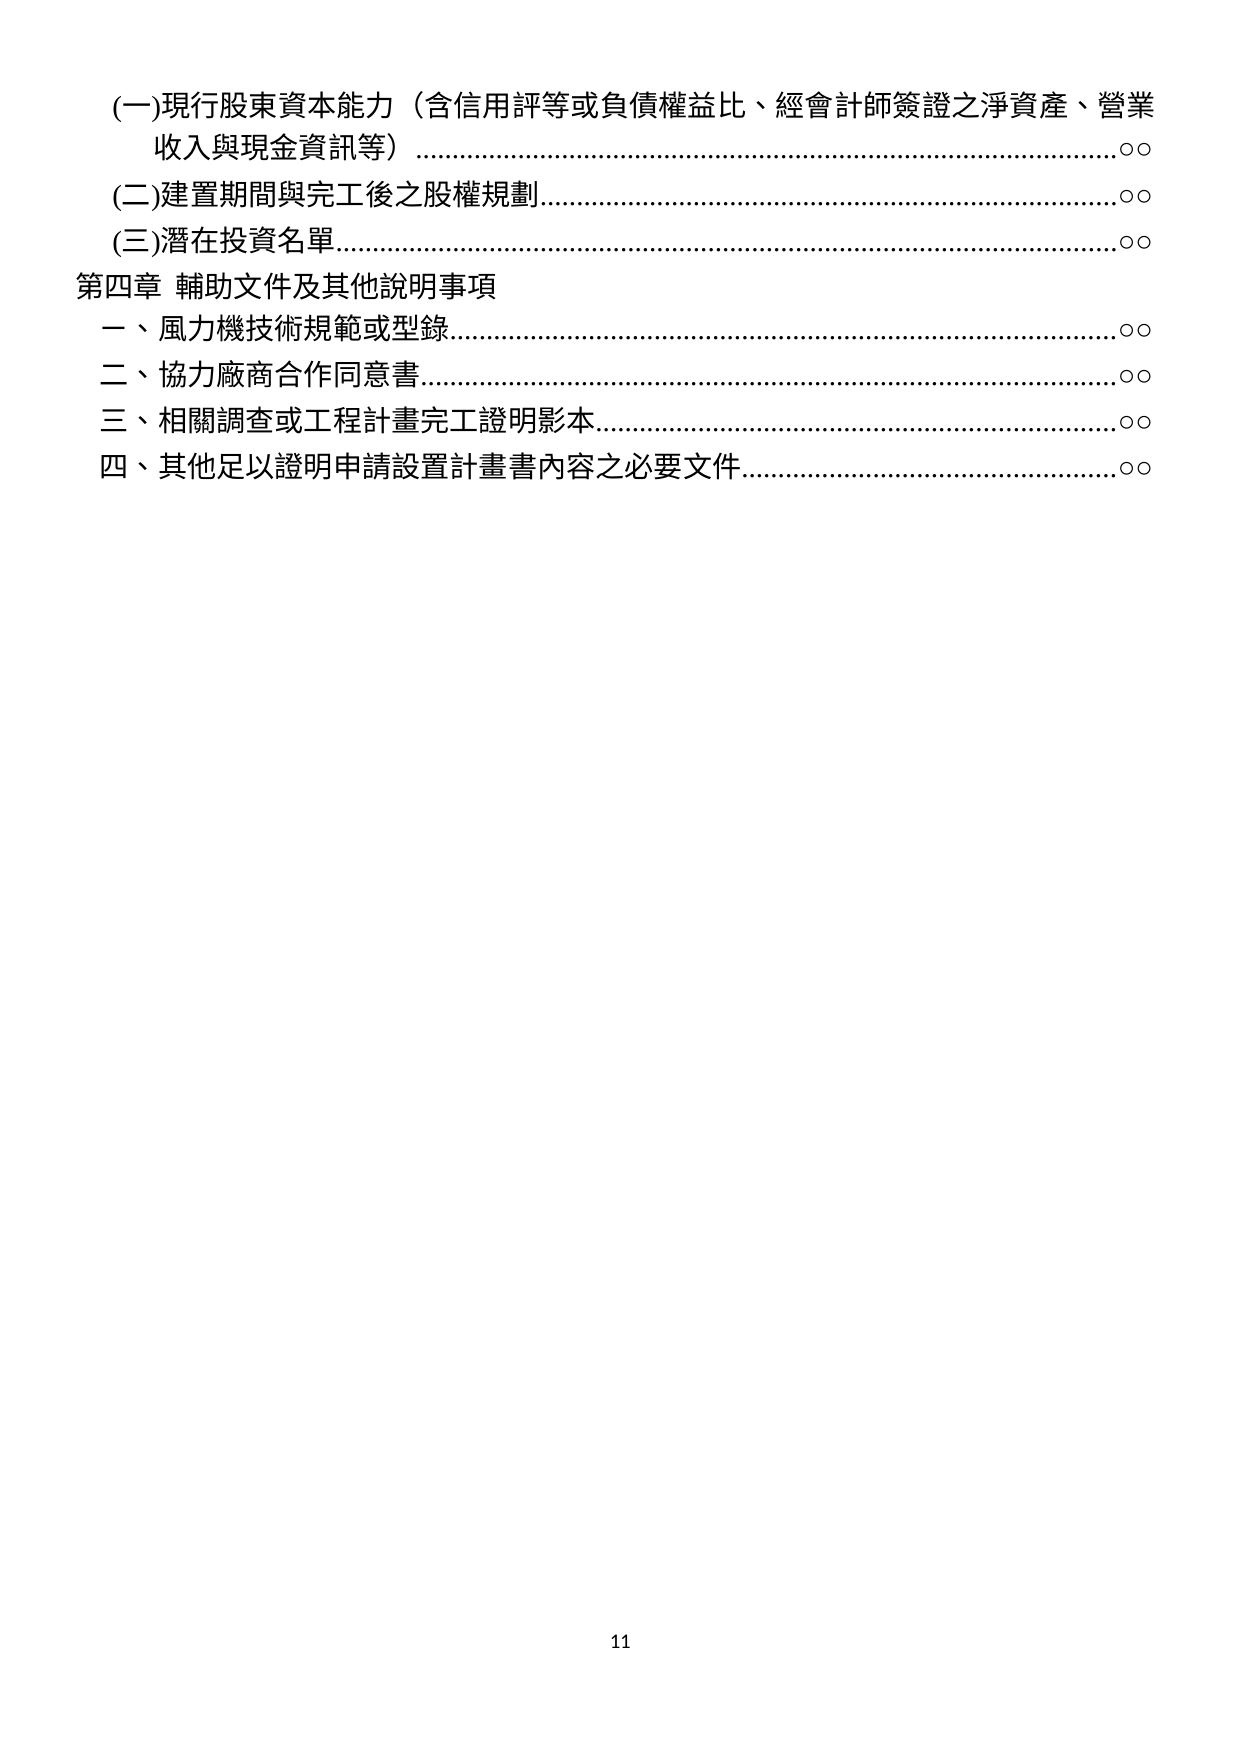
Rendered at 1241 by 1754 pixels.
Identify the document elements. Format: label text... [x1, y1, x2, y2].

text 二、協力廠商合作同意書 ○○ [99, 352, 1159, 394]
text 第四章 輔助文件及其他說明事項 [75, 263, 1165, 306]
text (二)建置期間與完工後之股權規劃 ○○ [112, 171, 1159, 213]
text (一)現行股東資本能力（含信用評等或負債權益比、經會計師簽證之淨資產、營業收入與現金資訊等） ○○ [112, 83, 1159, 167]
text ㄧ、風力機技術規範或型錄 ○○ [99, 306, 1159, 348]
text (三)潛在投資名單 ○○ [112, 217, 1159, 259]
text 三、相關調查或工程計畫完工證明影本 ○○ [99, 398, 1159, 440]
text 四、其他足以證明申請設置計畫書內容之必要文件 ○○ [99, 444, 1159, 486]
